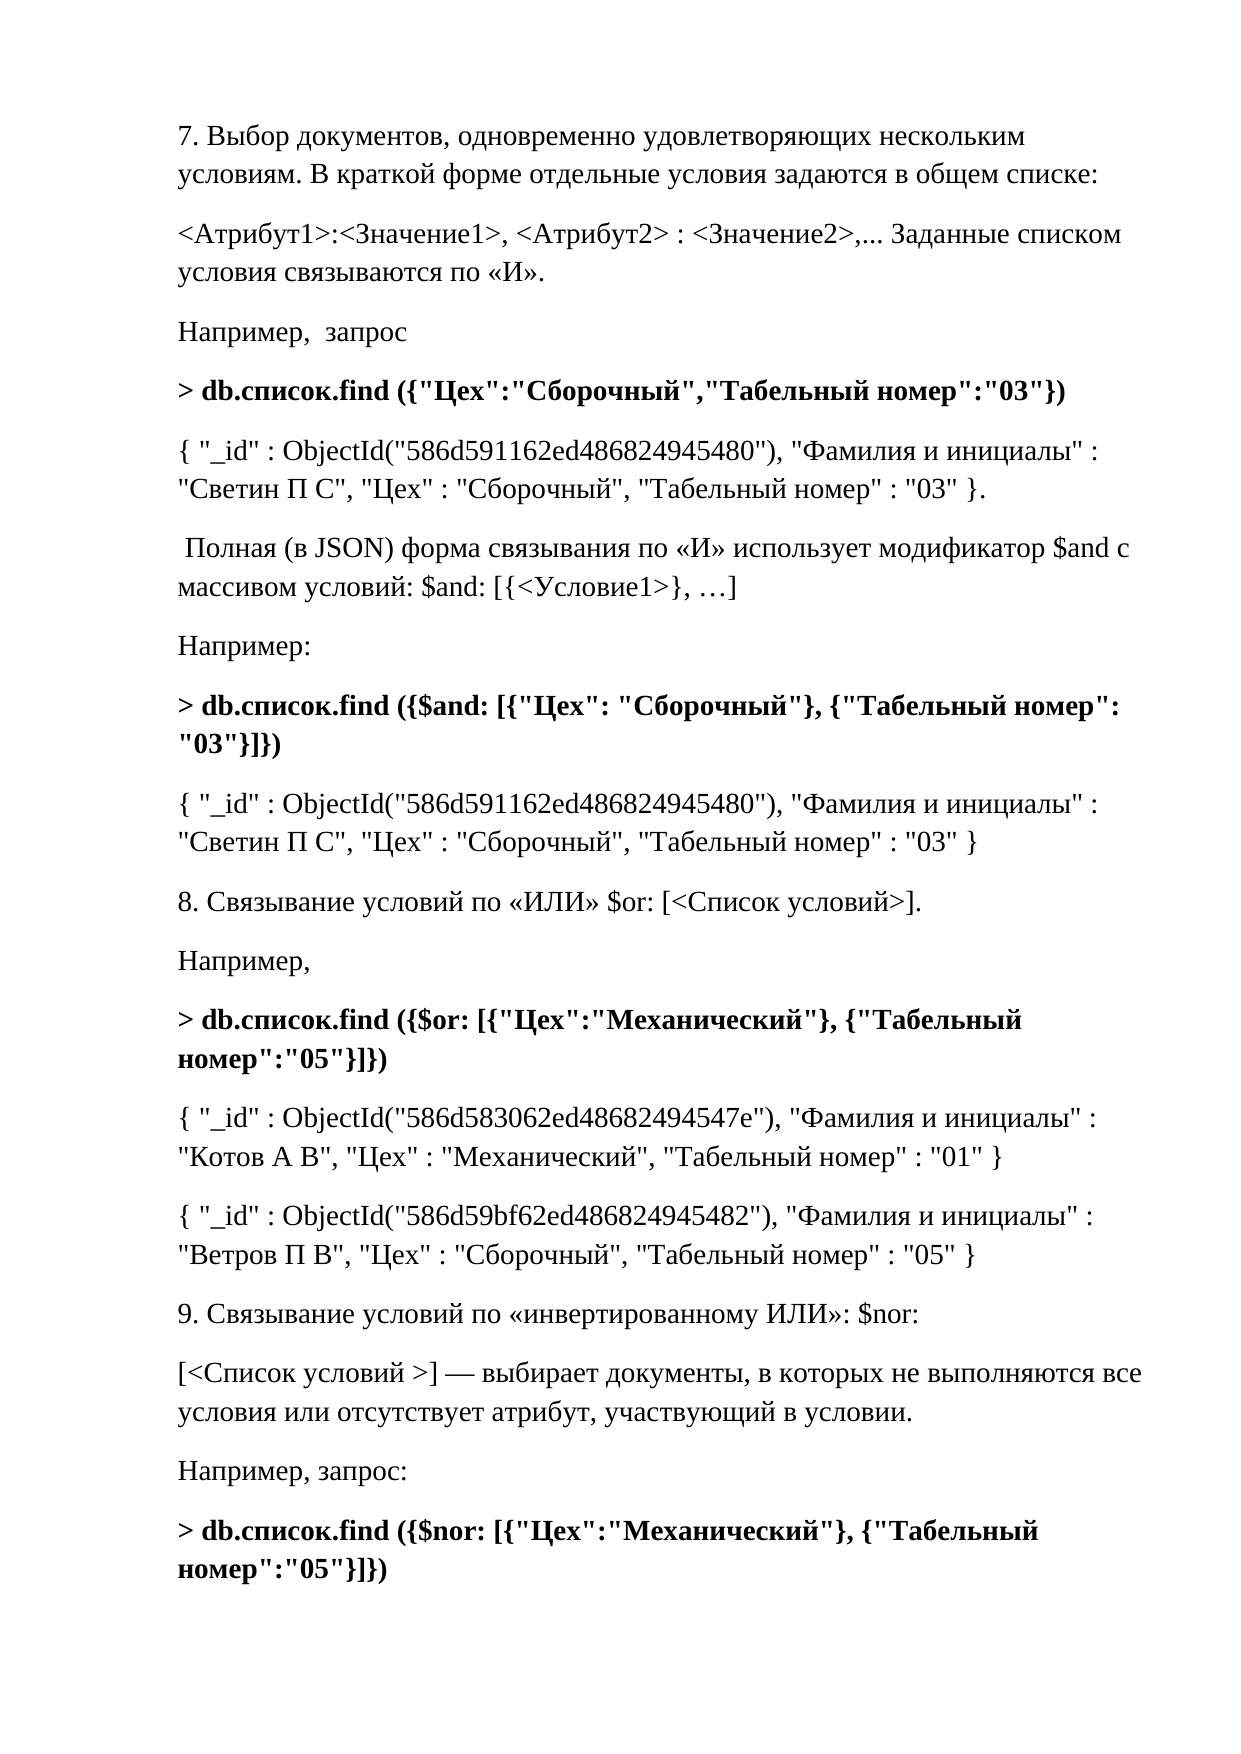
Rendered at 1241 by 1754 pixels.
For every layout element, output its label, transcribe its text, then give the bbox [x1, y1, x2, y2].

text Например, [177, 943, 1152, 977]
text Например: [177, 628, 1152, 662]
text > db.список.find ({$and: [{"Цех": "Сборочный"}, {"Табельный номер": "03"}]}) [177, 688, 1152, 760]
text [<Список условий >] — выбирает документы, в которых не выполняются все условия или отсутствует атрибут, участвующий в условии. [177, 1356, 1152, 1428]
text > db.список.find ({$or: [{"Цех":"Механический"}, {"Табельный номер":"05"}]}) [177, 1002, 1152, 1074]
text Например, запрос: [177, 1453, 1152, 1487]
text { "_id" : ObjectId("586d59bf62ed486824945482"), "Фамилия и инициалы" : "Ветров П В", "Цех" : "Сборочный", "Табельный номер" : "05" } [177, 1198, 1152, 1270]
text { "_id" : ObjectId("586d583062ed48682494547e"), "Фамилия и инициалы" : "Котов А В", "Цех" : "Механический", "Табельный номер" : "01" } [177, 1100, 1152, 1172]
text <Атрибут1>:<Значение1>, <Атрибут2> : <Значение2>,... Заданные списком условия связываются по «И». [177, 216, 1152, 288]
text { "_id" : ObjectId("586d591162ed486824945480"), "Фамилия и инициалы" : "Светин П С", "Цех" : "Сборочный", "Табельный номер" : "03" }. [177, 433, 1152, 505]
text > db.список.find ({$nor: [{"Цех":"Механический"}, {"Табельный номер":"05"}]}) [177, 1513, 1152, 1585]
text Например, запрос [177, 314, 1152, 347]
text { "_id" : ObjectId("586d591162ed486824945480"), "Фамилия и инициалы" : "Светин П С", "Цех" : "Сборочный", "Табельный номер" : "03" } [177, 786, 1152, 858]
text 8. Связывание условий по «ИЛИ» $or: [<Список условий>]. [177, 884, 1152, 917]
text 7. Выбор документов, одновременно удовлетворяющих нескольким условиям. В краткой форме отдельные условия задаются в общем списке: [177, 118, 1152, 190]
text Полная (в JSON) форма связывания по «И» использует модификатор $and с массивом условий: $and: [{<Условие1>}, …] [177, 531, 1152, 603]
text 9. Связывание условий по «инвертированному ИЛИ»: $nor: [177, 1296, 1152, 1330]
text > db.список.find ({"Цех":"Сборочный","Табельный номер":"03"}) [177, 373, 1152, 407]
